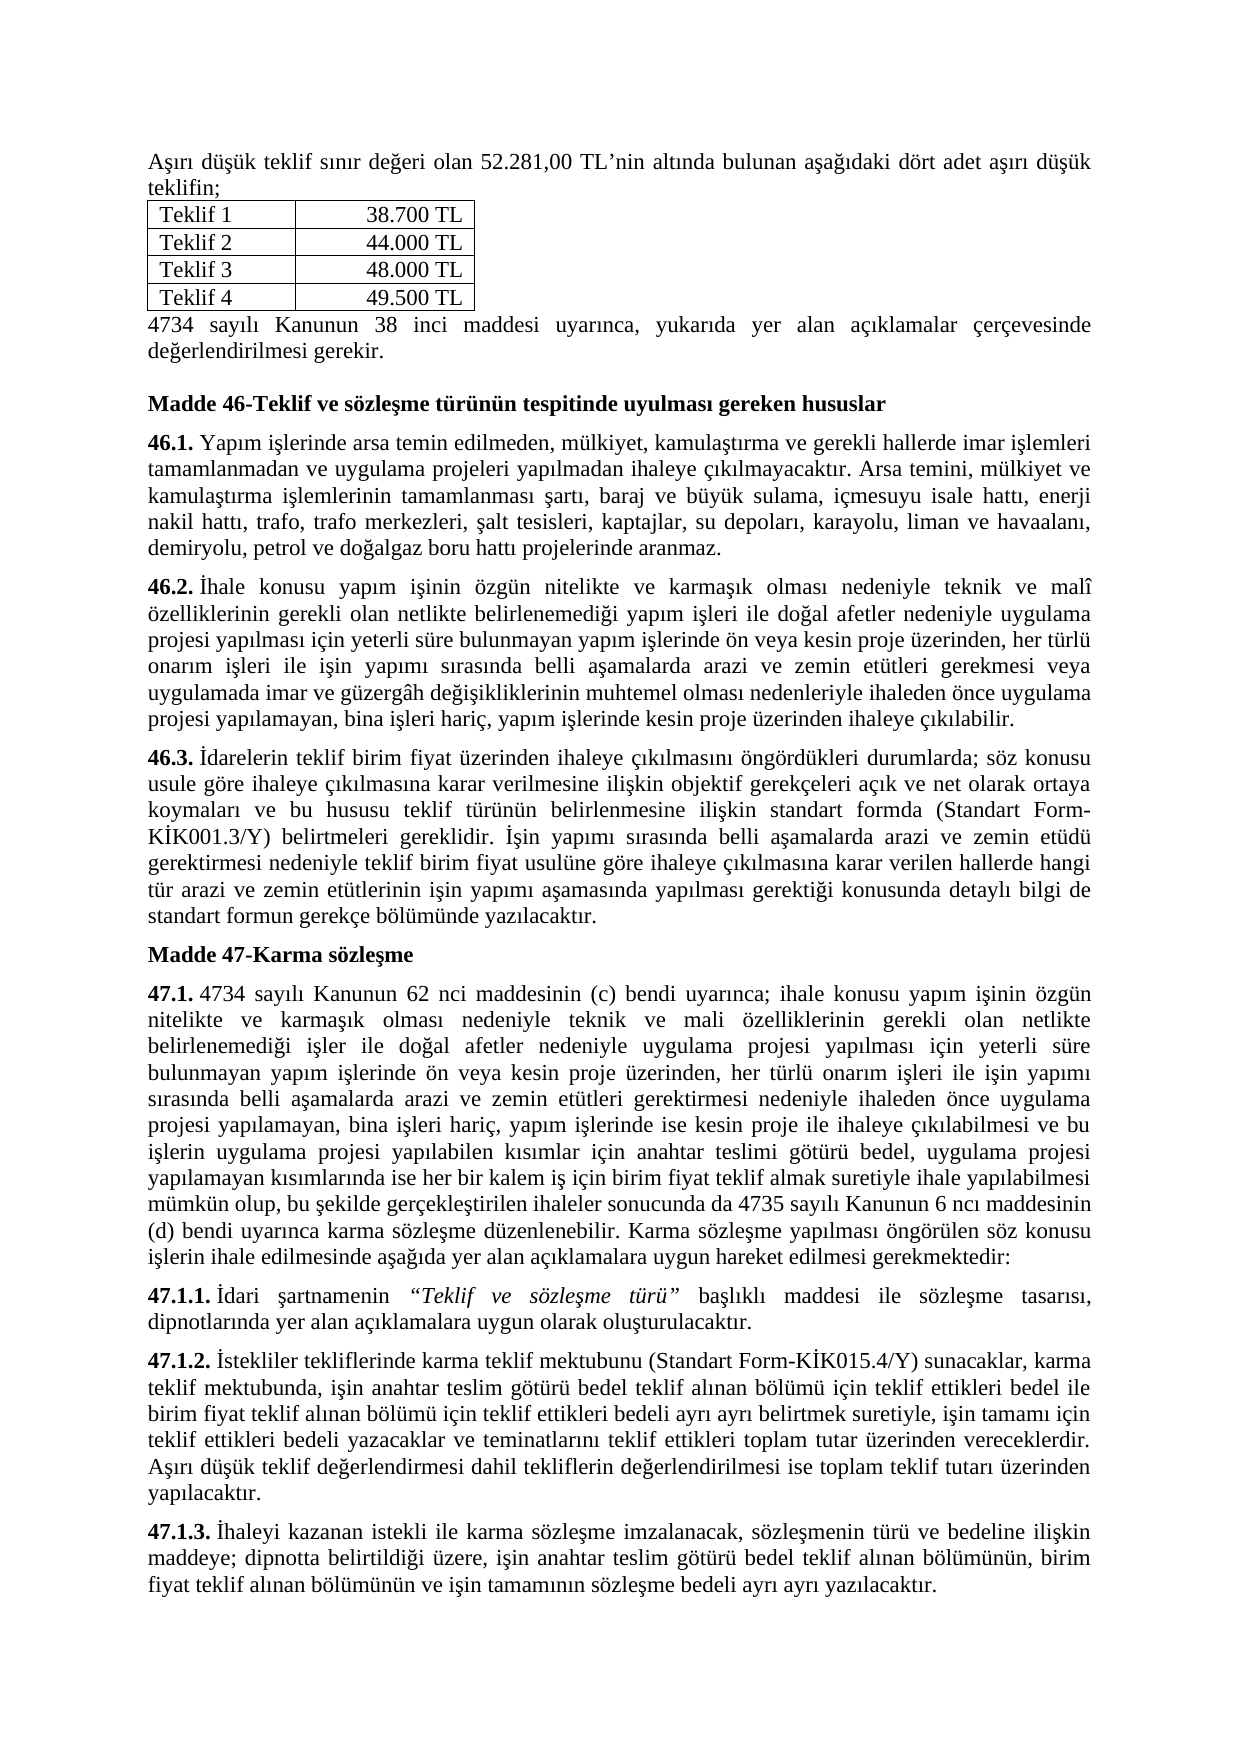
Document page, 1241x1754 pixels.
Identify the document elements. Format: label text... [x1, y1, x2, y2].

text 46.2. İhale konusu yapım işinin özgün nitelikte ve karmaşık olması nedeniyle teknik ve malî özelliklerinin gerekli olan netlikte belirlenemediği yapım işleri ile doğal afetler nedeniyle uygulama projesi yapılması için yeterli süre bulunmayan yapım işlerinde ön veya kesin proje üzerinden, her türlü onarım işleri ile işin yapımı sırasında belli aşamalarda arazi ve zemin etütleri gerekmesi veya uygulamada imar ve güzergâh değişikliklerinin muhtemel olması nedenleriyle ihaleden önce uygulama projesi yapılamayan, bina işleri hariç, yapım işlerinde kesin proje üzerinden ihaleye çıkılabilir. [148, 573, 1092, 731]
table_cell 44.000 TL [296, 229, 474, 255]
text 46.3. İdarelerin teklif birim fiyat üzerinden ihaleye çıkılmasını öngördükleri durumlarda; söz konusu usule göre ihaleye çıkılmasına karar verilmesine ilişkin objektif gerekçeleri açık ve net olarak ortaya koymaları ve bu hususu teklif türünün belirlenmesine ilişkin standart formda (Standart Form-KİK001.3/Y) belirtmeleri gereklidir. İşin yapımı sırasında belli aşamalarda arazi ve zemin etüdü gerektirmesi nedeniyle teklif birim fiyat usulüne göre ihaleye çıkılmasına karar verilen hallerde hangi tür arazi ve zemin etütlerinin işin yapımı aşamasında yapılması gerektiği konusunda detaylı bilgi de standart formun gerekçe bölümünde yazılacaktır. [148, 744, 1092, 928]
text 4734 sayılı Kanunun 38 inci maddesi uyarınca, yukarıda yer alan açıklamalar çerçevesinde değerlendirilmesi gerekir. [148, 311, 1092, 364]
table_cell Teklif 4 [148, 284, 295, 310]
table_cell 49.500 TL [296, 284, 474, 310]
text 47.1.3. İhaleyi kazanan istekli ile karma sözleşme imzalanacak, sözleşmenin türü ve bedeline ilişkin maddeye; dipnotta belirtildiği üzere, işin anahtar teslim götürü bedel teklif alınan bölümünün, birim fiyat teklif alınan bölümünün ve işin tamamının sözleşme bedeli ayrı ayrı yazılacaktır. [148, 1518, 1092, 1597]
table_header Teklif 1 [148, 201, 295, 228]
text 47.1.1. İdari şartnamenin “Teklif ve sözleşme türü” başlıklı maddesi ile sözleşme tasarısı, dipnotlarında yer alan açıklamalara uygun olarak oluşturulacaktır. [148, 1282, 1092, 1335]
table_cell 48.000 TL [296, 256, 474, 283]
text Aşırı düşük teklif sınır değeri olan 52.281,00 TL’nin altında bulunan aşağıdaki dört adet aşırı düşük teklifin; [148, 148, 1092, 200]
table_header 38.700 TL [296, 201, 474, 228]
text 47.1. 4734 sayılı Kanunun 62 nci maddesinin (c) bendi uyarınca; ihale konusu yapım işinin özgün nitelikte ve karmaşık olması nedeniyle teknik ve mali özelliklerinin gerekli olan netlikte belirlenemediği işler ile doğal afetler nedeniyle uygulama projesi yapılması için yeterli süre bulunmayan yapım işlerinde ön veya kesin proje üzerinden, her türlü onarım işleri ile işin yapımı sırasında belli aşamalarda arazi ve zemin etütleri gerektirmesi nedeniyle ihaleden önce uygulama projesi yapılamayan, bina işleri hariç, yapım işlerinde ise kesin proje ile ihaleye çıkılabilmesi ve bu işlerin uygulama projesi yapılabilen kısımlar için anahtar teslimi götürü bedel, uygulama projesi yapılamayan kısımlarında ise her bir kalem iş için birim fiyat teklif almak suretiyle ihale yapılabilmesi mümkün olup, bu şekilde gerçekleştirilen ihaleler sonucunda da 4735 sayılı Kanunun 6 ncı maddesinin (d) bendi uyarınca karma sözleşme düzenlenebilir. Karma sözleşme yapılması öngörülen söz konusu işlerin ihale edilmesinde aşağıda yer alan açıklamalara uygun hareket edilmesi gerekmektedir: [148, 980, 1092, 1269]
text 46.1. Yapım işlerinde arsa temin edilmeden, mülkiyet, kamulaştırma ve gerekli hallerde imar işlemleri tamamlanmadan ve uygulama projeleri yapılmadan ihaleye çıkılmayacaktır. Arsa temini, mülkiyet ve kamulaştırma işlemlerinin tamamlanması şartı, baraj ve büyük sulama, içmesuyu isale hattı, enerji nakil hattı, trafo, trafo merkezleri, şalt tesisleri, kaptajlar, su depoları, karayolu, liman ve havaalanı, demiryolu, petrol ve doğalgaz boru hattı projelerinde aranmaz. [148, 429, 1092, 561]
text Madde 46-Teklif ve sözleşme türünün tespitinde uyulması gereken hususlar [148, 390, 1092, 416]
table_cell Teklif 2 [148, 229, 295, 255]
text 47.1.2. İstekliler tekliflerinde karma teklif mektubunu (Standart Form-KİK015.4/Y) sunacaklar, karma teklif mektubunda, işin anahtar teslim götürü bedel teklif alınan bölümü için teklif ettikleri bedel ile birim fiyat teklif alınan bölümü için teklif ettikleri bedeli ayrı ayrı belirtmek suretiyle, işin tamamı için teklif ettikleri bedeli yazacaklar ve teminatlarını teklif ettikleri toplam tutar üzerinden vereceklerdir. Aşırı düşük teklif değerlendirmesi dahil tekliflerin değerlendirilmesi ise toplam teklif tutarı üzerinden yapılacaktır. [148, 1347, 1092, 1505]
table_cell Teklif 3 [148, 256, 295, 283]
text Madde 47-Karma sözleşme [148, 941, 1092, 967]
